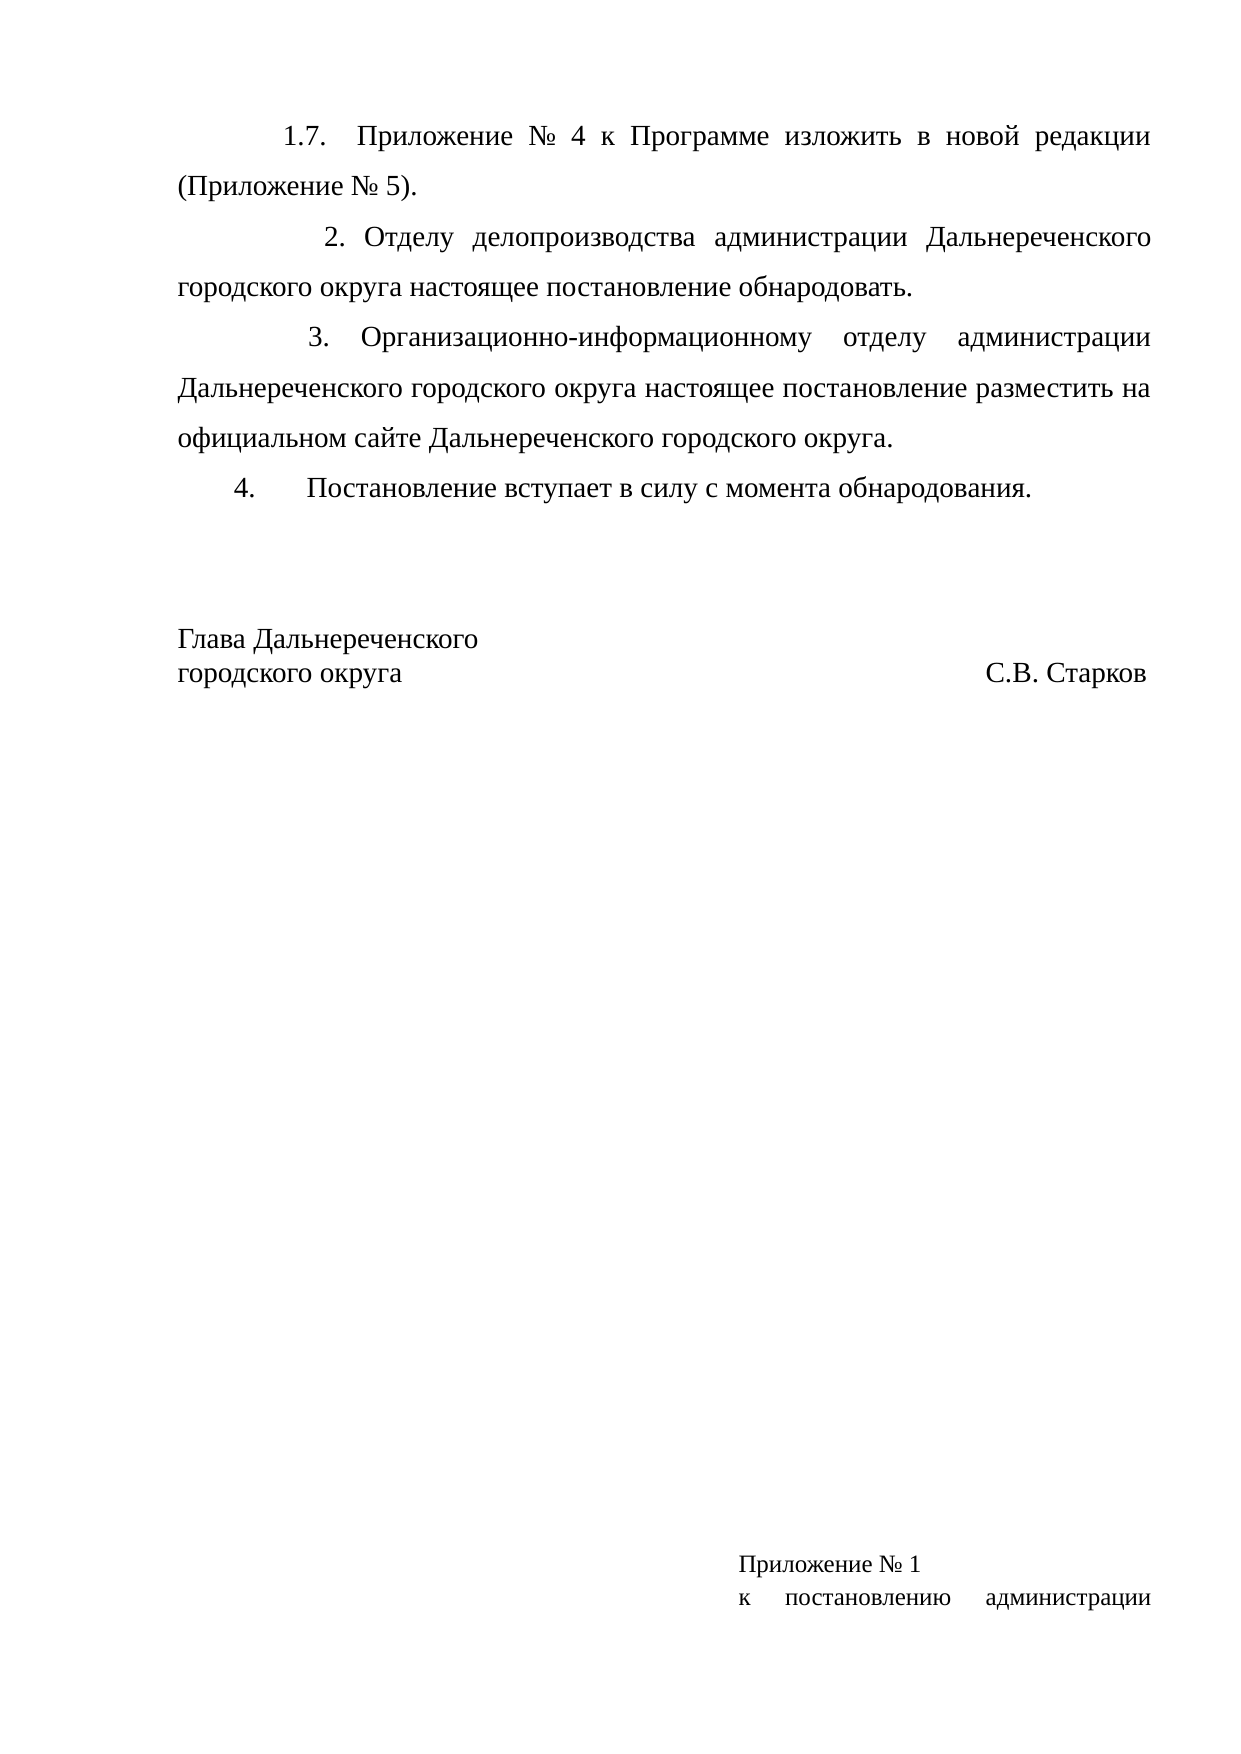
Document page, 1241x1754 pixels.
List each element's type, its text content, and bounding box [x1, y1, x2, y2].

list 2. Отделу делопроизводства администрации Дальнереченского городского округа настоящее постановление обнародовать. [177, 219, 1152, 303]
text Приложение № 1 [738, 1546, 1152, 1579]
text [738, 1579, 1152, 1612]
text 4. Постановление вступает в силу с момента обнародования. [233, 470, 1152, 504]
text 3. Организационно-информационному отделу администрации Дальнереченского городского округа настоящее постановление разместить на официальном сайте Дальнереченского городского округа. [177, 319, 1152, 453]
text городского округа С.В. Старков [177, 655, 1152, 688]
text Глава Дальнереченского [177, 621, 1152, 655]
list 1.7. Приложение № 4 к Программе изложить в новой редакции (Приложение № 5). [177, 118, 1152, 202]
